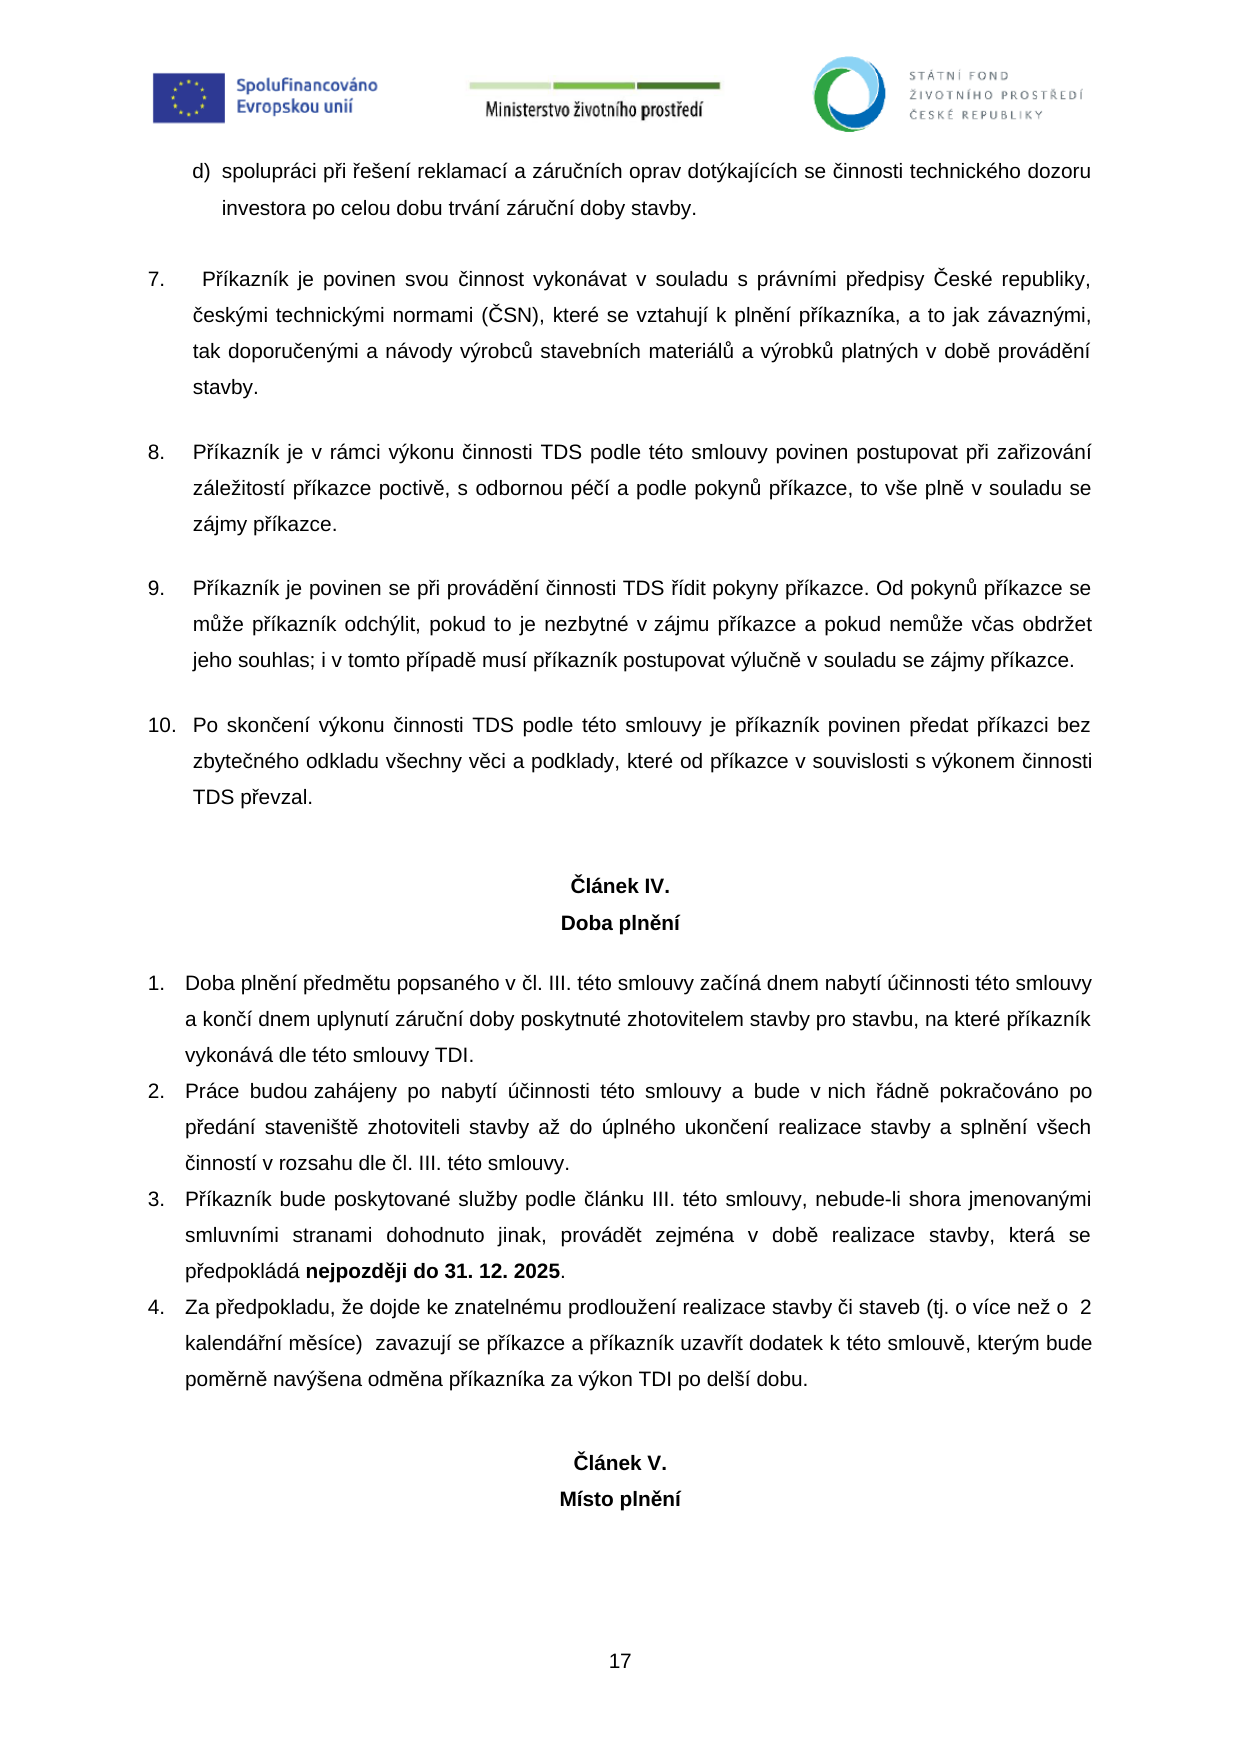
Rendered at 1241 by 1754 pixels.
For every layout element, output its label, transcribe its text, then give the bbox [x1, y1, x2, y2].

subtitle Po skončení výkonu činnosti TDS podle této smlouvy je příkazník povinen předat příkazci bez zbytečného odkladu všechny věci a podklady, které od příkazce v souvislosti s výkonem činnosti TDS převzal. [148, 713, 1092, 809]
subtitle Příkazník je povinen se při provádění činnosti TDS řídit pokyny příkazce. Od pokynů příkazce se může příkazník odchýlit, pokud to je nezbytné v zájmu příkazce a pokud nemůže včas obdržet jeho souhlas; i v tomto případě musí příkazník postupovat výlučně v souladu se zájmy příkazce. [148, 576, 1092, 672]
picture [147, 54, 1093, 133]
subtitle Příkazník je v rámci výkonu činnosti TDS podle této smlouvy povinen postupovat při zařizování záležitostí příkazce poctivě, s odbornou péčí a podle pokynů příkazce, to vše plně v souladu se zájmy příkazce. [148, 440, 1092, 536]
list Příkazník bude poskytované služby podle článku III. této smlouvy, nebude-li shora jmenovanými smluvními stranami dohodnuto jinak, provádět zejména v době realizace stavby, která se předpokládá nejpozději do 31. 12. 2025. [148, 1187, 1092, 1283]
subtitle Příkazník je povinen svou činnost vykonávat v souladu s právními předpisy České republiky, českými technickými normami (ČSN), které se vztahují k plnění příkazníka, a to jak závaznými, tak doporučenými a návody výrobců stavebních materiálů a výrobků platných v době provádění stavby. [148, 267, 1092, 399]
list spolupráci při řešení reklamací a záručních oprav dotýkajících se činnosti technického dozoru investora po celou dobu trvání záruční doby stavby. [192, 159, 1092, 219]
list Doba plnění předmětu popsaného v čl. III. této smlouvy začíná dnem nabytí účinnosti této smlouvy a končí dnem uplynutí záruční doby poskytnuté zhotovitelem stavby pro stavbu, na které příkazník vykonává dle této smlouvy TDI. [148, 971, 1092, 1067]
list Práce budou zahájeny po nabytí účinnosti této smlouvy a bude v nich řádně pokračováno po předání staveniště zhotoviteli stavby až do úplného ukončení realizace stavby a splnění všech činností v rozsahu dle čl. III. této smlouvy. [148, 1079, 1092, 1175]
subtitle Článek V. [148, 1451, 1092, 1475]
subtitle Doba plnění [148, 910, 1092, 934]
list Za předpokladu, že dojde ke znatelnému prodloužení realizace stavby či staveb (tj. o více než o 2 kalendářní měsíce) zavazují se příkazce a příkazník uzavřít dodatek k této smlouvě, kterým bude poměrně navýšena odměna příkazníka za výkon TDI po delší dobu. [148, 1295, 1092, 1391]
subtitle Článek IV. [148, 874, 1092, 898]
subtitle Místo plnění [148, 1487, 1092, 1511]
